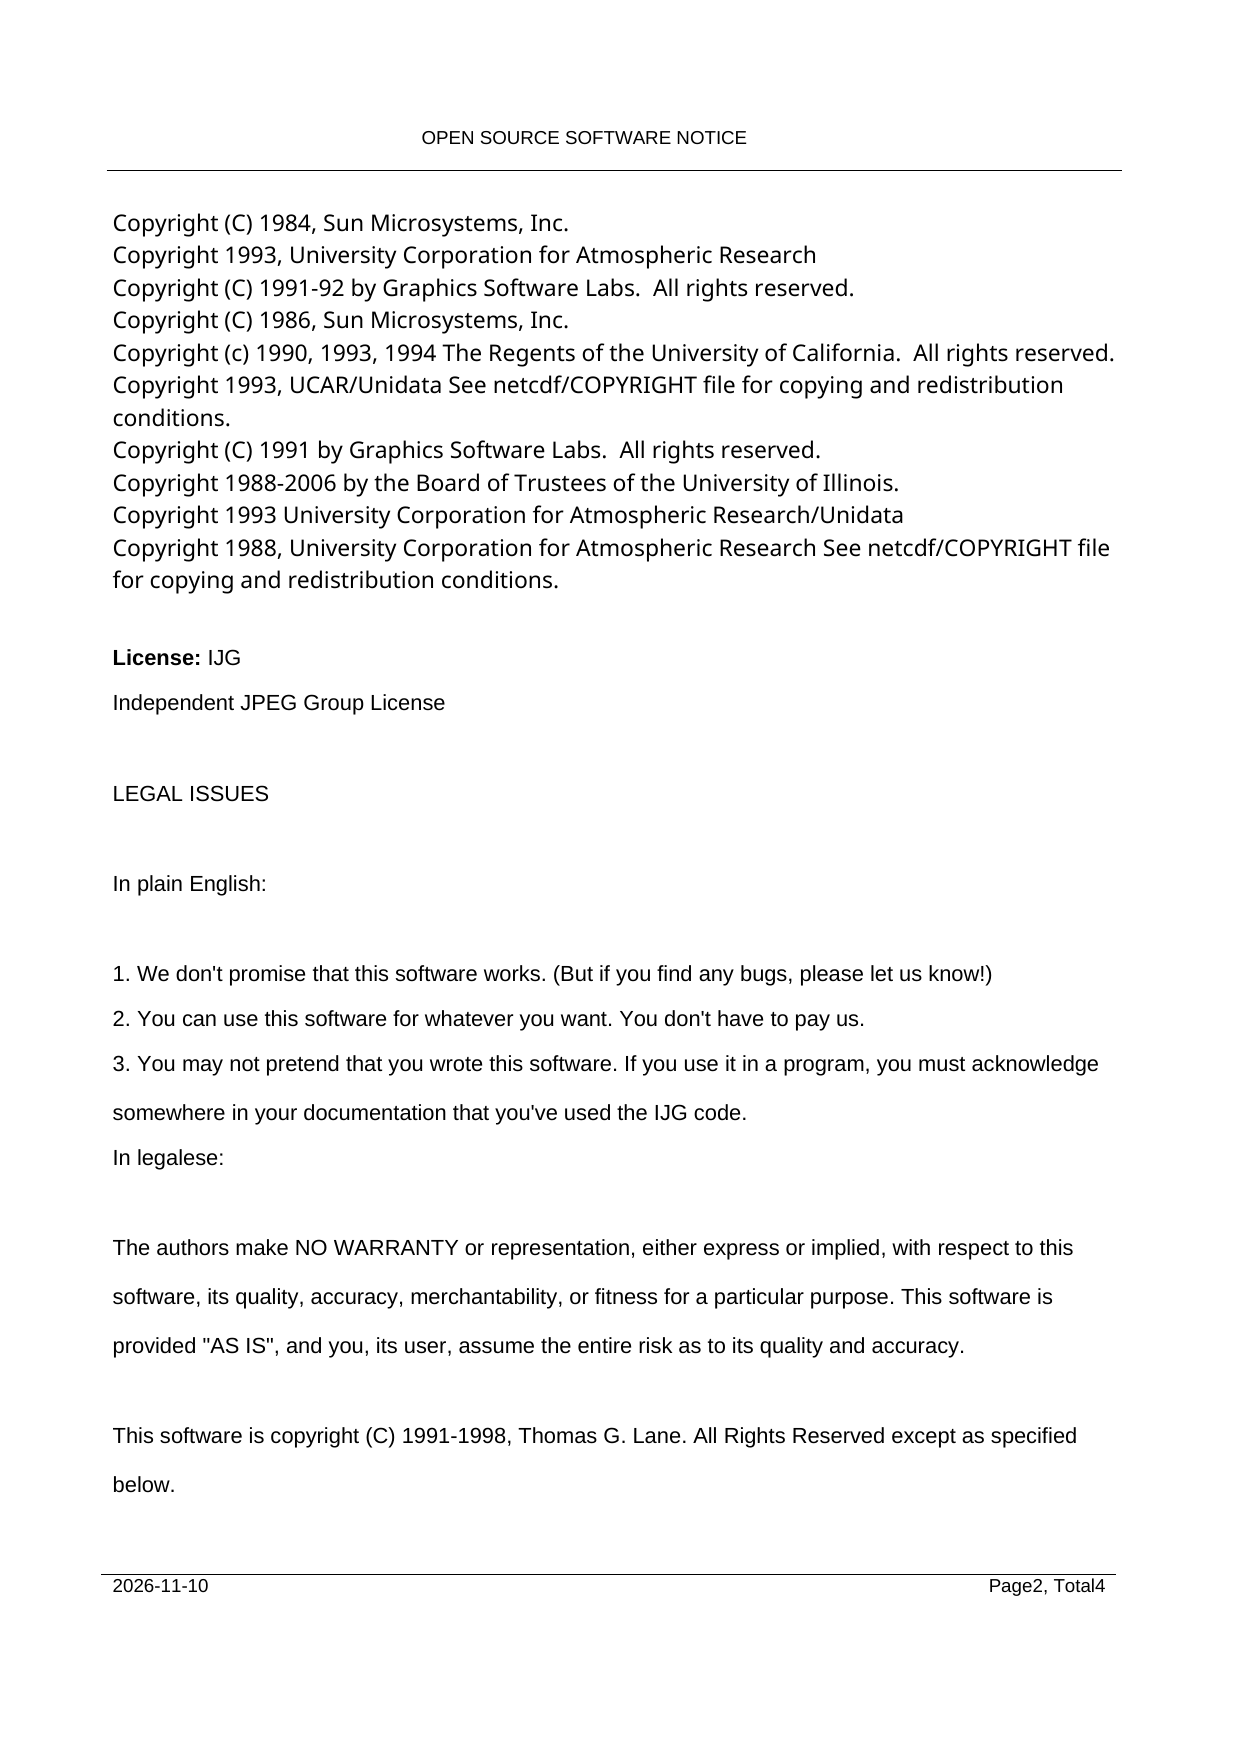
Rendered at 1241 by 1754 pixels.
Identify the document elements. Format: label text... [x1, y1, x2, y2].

text Independent JPEG Group License [112, 687, 1128, 719]
text Copyright 1988, University Corporation for Atmospheric Research See netcdf/COPYRIGHT file for copying and redistribution conditions. [112, 531, 1128, 596]
text 3. You may not pretend that you wrote this software. If you use it in a program, you must acknowledge somewhere in your documentation that you've used the IJG code. [112, 1047, 1128, 1129]
text LEGAL ISSUES [112, 777, 1128, 809]
text The authors make NO WARRANTY or representation, either express or implied, with respect to this software, its quality, accuracy, merchantability, or fitness for a particular purpose. This software is provided "AS IS", and you, its user, assume the entire risk as to its quality and accuracy. [112, 1231, 1128, 1361]
text 1. We don't promise that this software works. (But if you find any bugs, please let us know!) [112, 957, 1128, 990]
text Copyright 1988-2006 by the Board of Trustees of the University of Illinois. [112, 466, 1128, 499]
text Copyright (C) 1991 by Graphics Software Labs. All rights reserved. [112, 434, 1128, 466]
text Copyright (C) 1986, Sun Microsystems, Inc. [112, 304, 1128, 336]
text Copyright (C) 1984, Sun Microsystems, Inc. [112, 206, 1128, 239]
text License: IJG [112, 641, 1128, 674]
text In plain English: [112, 867, 1128, 899]
text Copyright 1993 University Corporation for Atmospheric Research/Unidata [112, 499, 1128, 531]
text 2. You can use this software for whatever you want. You don't have to pay us. [112, 1002, 1128, 1035]
text Copyright (c) 1990, 1993, 1994 The Regents of the University of California. All rights reserved. [112, 336, 1128, 369]
text Copyright 1993, UCAR/Unidata See netcdf/COPYRIGHT file for copying and redistribution conditions. [112, 369, 1128, 434]
text In legalese: [112, 1141, 1128, 1174]
text This software is copyright (C) 1991-1998, Thomas G. Lane. All Rights Reserved except as specified below. [112, 1419, 1128, 1500]
text Copyright (C) 1991-92 by Graphics Software Labs. All rights reserved. [112, 271, 1128, 304]
text Copyright 1993, University Corporation for Atmospheric Research [112, 239, 1128, 271]
